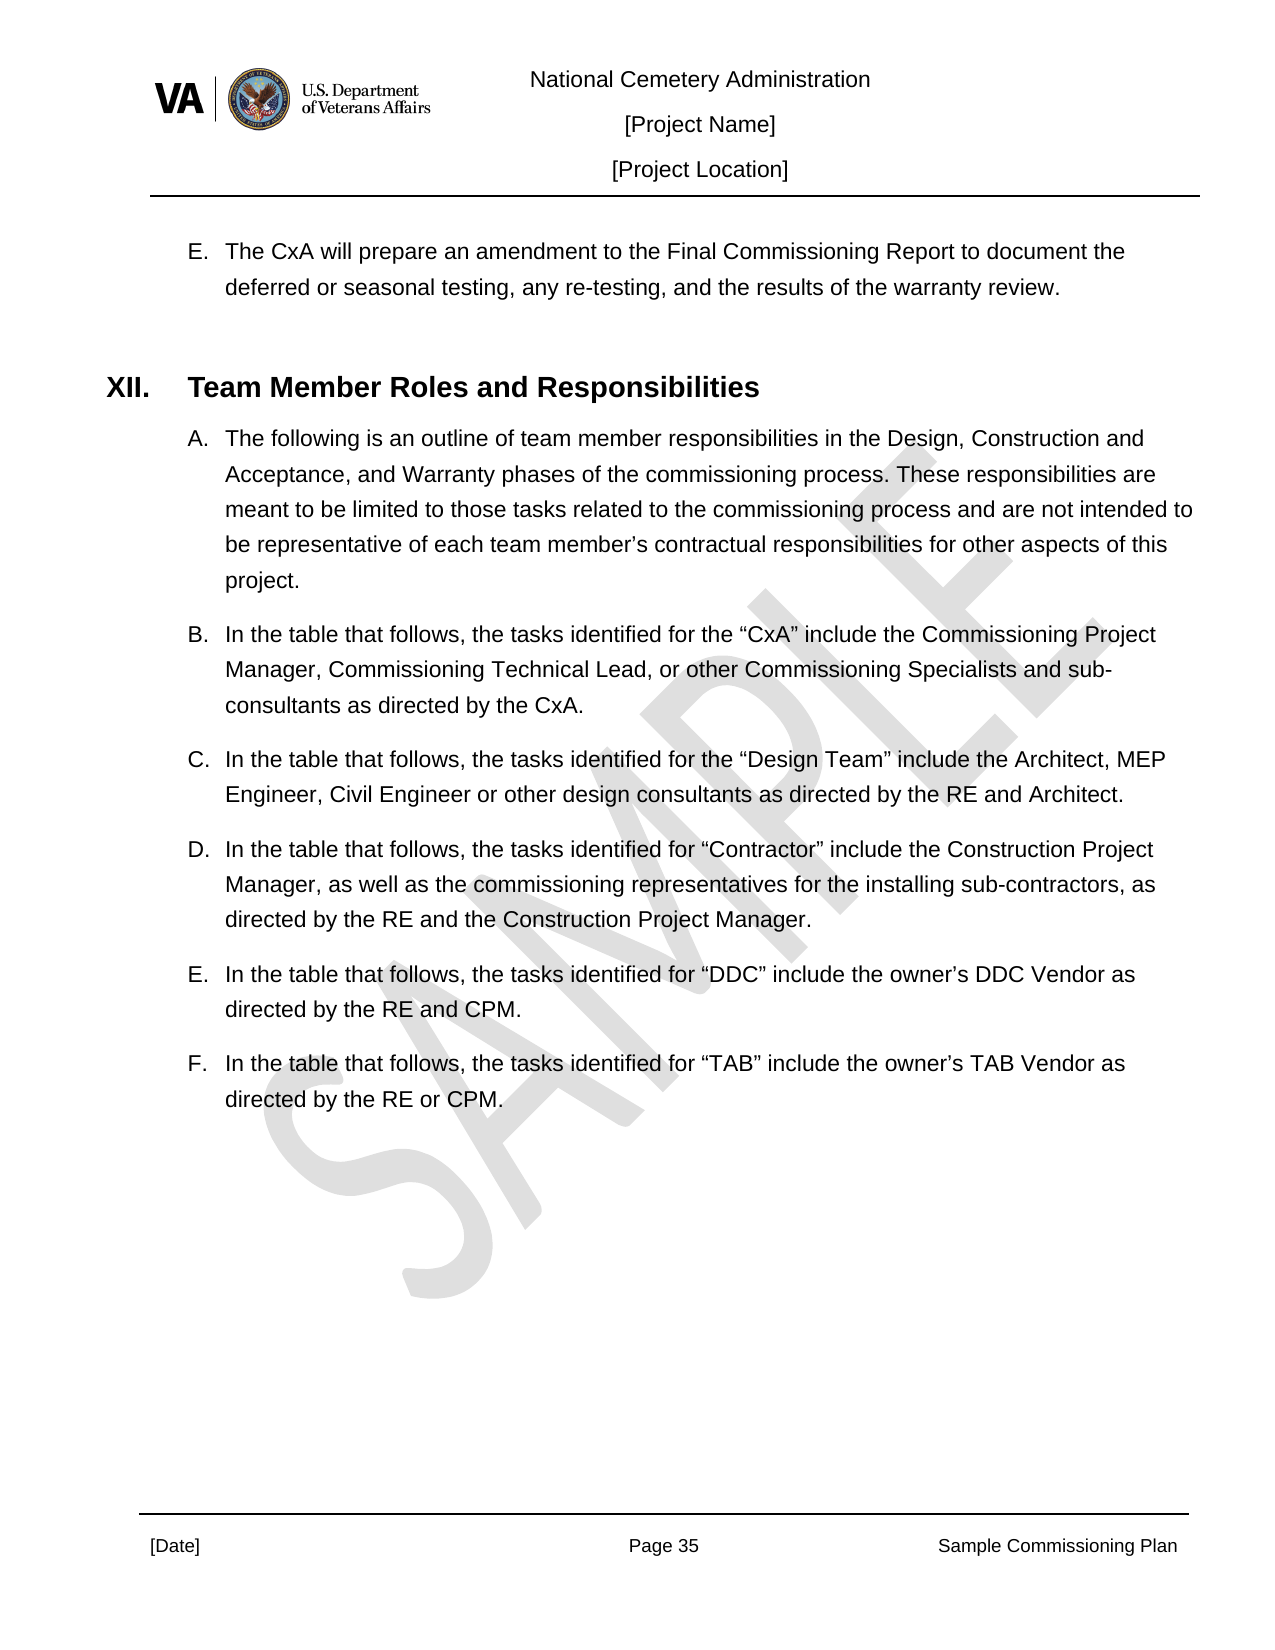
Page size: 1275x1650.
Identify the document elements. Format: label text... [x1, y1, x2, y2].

list In the table that follows, the tasks identified for the “Design Team” include the Architect, MEP Engineer, Civil Engineer or other design consultants as directed by the RE and Architect. [187, 737, 1200, 808]
list In the table that follows, the tasks identified for “DDC” include the owner’s DDC Vendor as directed by the RE and CPM. [187, 952, 1200, 1022]
list The CxA will prepare an amendment to the Final Commissioning Report to document the deferred or seasonal testing, any re-testing, and the results of the warranty review. [187, 229, 1200, 300]
list The following is an outline of team member responsibilities in the Design, Construction and Acceptance, and Warranty phases of the commissioning process. These responsibilities are meant to be limited to those tasks related to the commissioning process and are not intended to be representative of each team member’s contractual responsibilities for other aspects of this project. [187, 416, 1200, 593]
list In the table that follows, the tasks identified for “TAB” include the owner’s TAB Vendor as directed by the RE or CPM. [187, 1041, 1200, 1112]
list In the table that follows, the tasks identified for “Contractor” include the Construction Project Manager, as well as the commissioning representatives for the installing sub-contractors, as directed by the RE and the Construction Project Manager. [187, 827, 1200, 933]
picture [138, 60, 448, 143]
subtitle Team Member Roles and Responsibilities [150, 370, 1200, 404]
list In the table that follows, the tasks identified for the “CxA” include the Commissioning Project Manager, Commissioning Technical Lead, or other Commissioning Specialists and sub-consultants as directed by the CxA. [187, 612, 1200, 718]
